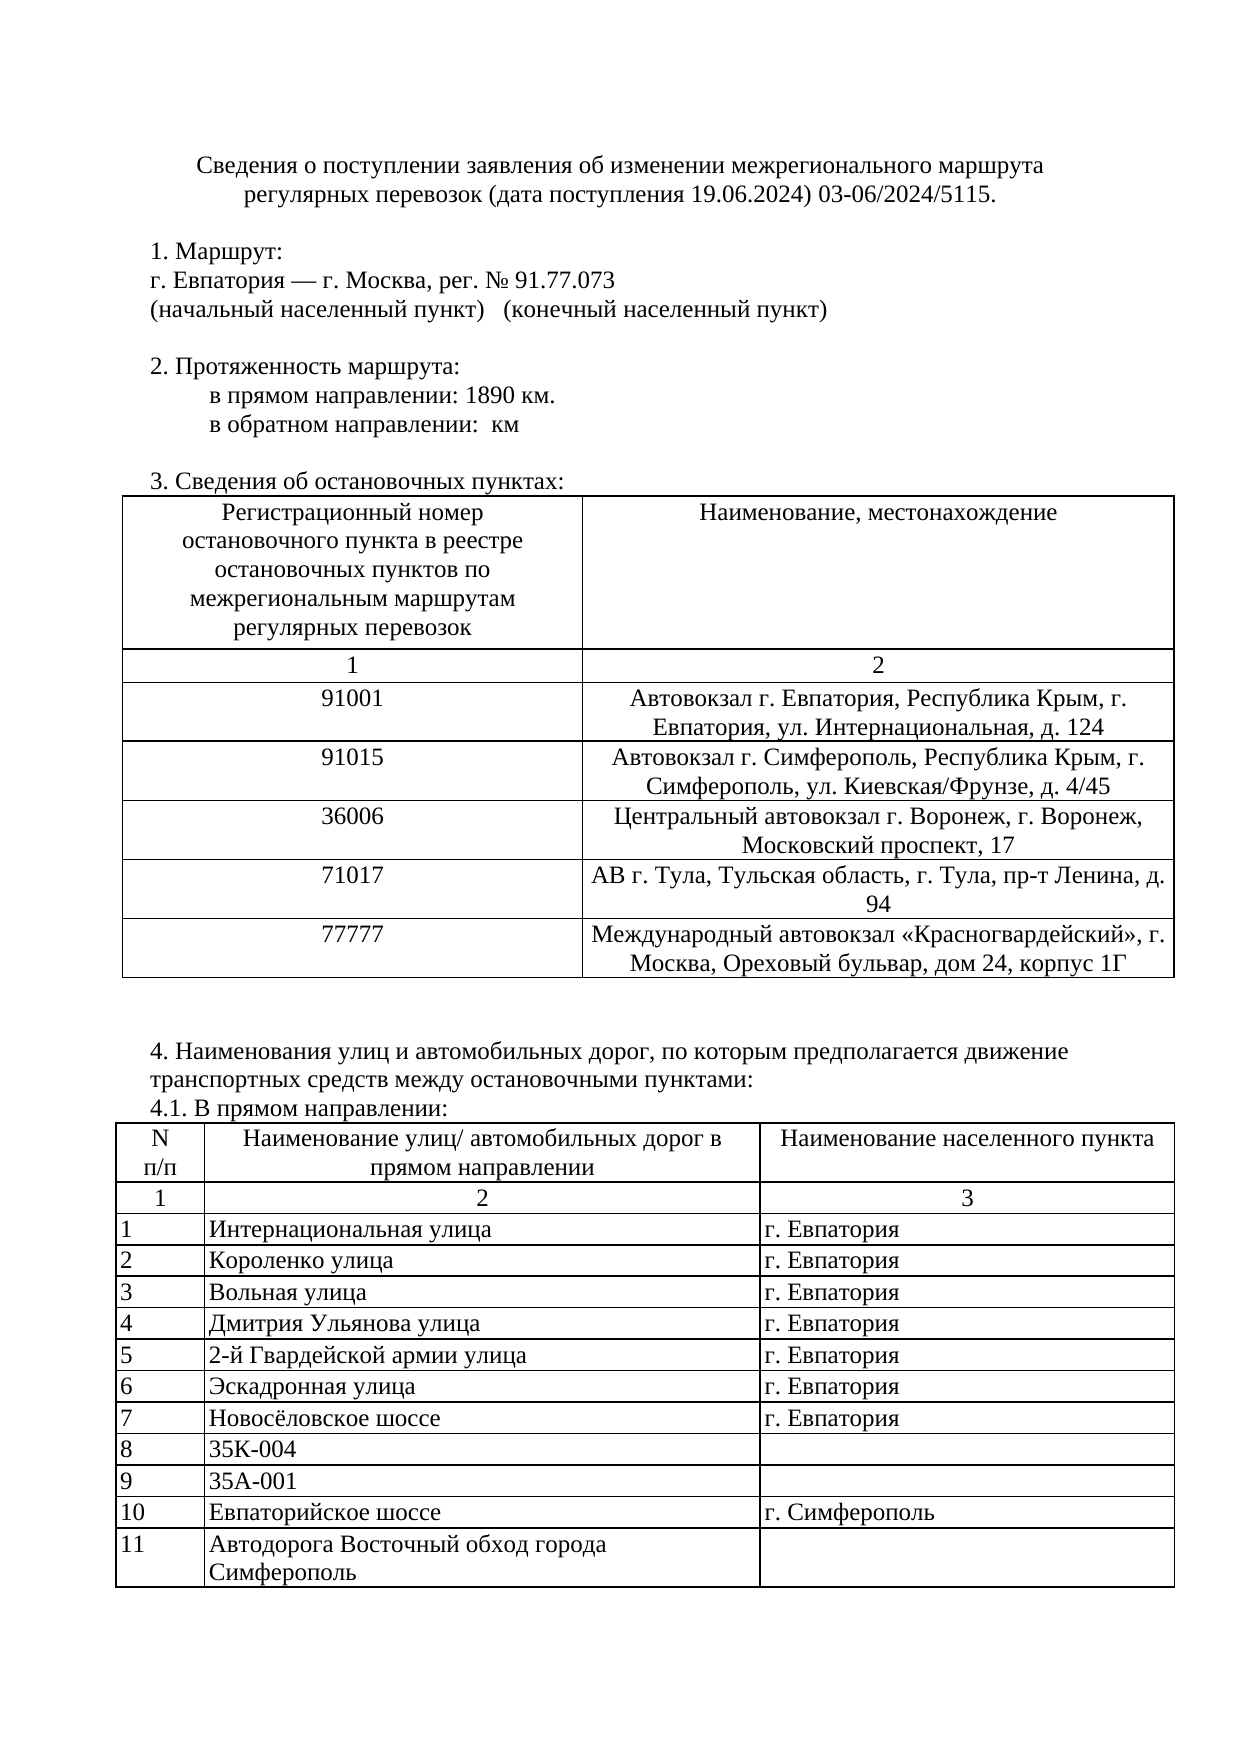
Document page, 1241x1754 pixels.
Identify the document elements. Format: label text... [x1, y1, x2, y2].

text в обратном направлении: км [150, 409, 1090, 437]
table_cell 35А-001 [205, 1466, 759, 1496]
table_cell [761, 1466, 1174, 1496]
table_cell г. Евпатория [761, 1371, 1174, 1401]
table_cell 6 [117, 1371, 204, 1401]
table_cell Международный автовокзал «Красногвардейский», г. Москва, Ореховый бульвар, дом 24, корпус 1Г [583, 919, 1173, 977]
table_cell 4 [117, 1308, 204, 1338]
table_cell Интернациональная улица [205, 1214, 759, 1244]
table_cell 2-й Гвардейской армии улица [205, 1340, 759, 1370]
table_cell 2 [205, 1183, 759, 1212]
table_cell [205, 1529, 759, 1586]
table_cell 91015 [123, 742, 582, 799]
table_cell 7 [117, 1403, 204, 1433]
table_cell 11 [117, 1529, 204, 1586]
table_cell г. Евпатория [761, 1246, 1174, 1275]
text (начальный населенный пункт) (конечный населенный пункт) [150, 294, 1090, 322]
table_cell Эскадронная улица [205, 1371, 759, 1401]
text 1. Маршрут: [150, 236, 1090, 265]
table_cell Евпаторийское шоссе [205, 1497, 759, 1527]
table_cell 3 [117, 1277, 204, 1307]
table_cell г. Симферополь [761, 1497, 1174, 1527]
table_cell Дмитрия Ульянова улица [205, 1308, 759, 1338]
text 4. Наименования улиц и автомобильных дорог, по которым предполагается движение транспортных средств между остановочными пунктами: [150, 1036, 1090, 1093]
table_cell 91001 [123, 683, 582, 740]
text 2. Протяженность маршрута: [150, 351, 1090, 380]
table_cell [761, 1434, 1174, 1464]
table_cell г. Евпатория [761, 1277, 1174, 1307]
table_cell 1 [117, 1214, 204, 1244]
table_header Наименование, местонахождение [583, 497, 1173, 648]
text Сведения о поступлении заявления об изменении межрегионального маршрута регулярных перевозок (дата поступления 19.06.2024) 03-06/2024/5115. [150, 150, 1090, 207]
table_cell Короленко улица [205, 1246, 759, 1275]
table_cell 1 [117, 1183, 204, 1212]
table_cell 5 [117, 1340, 204, 1370]
table_cell Новосёловское шоссе [205, 1403, 759, 1433]
text в прямом направлении: 1890 км. [150, 380, 1090, 409]
table_cell Центральный автовокзал г. Воронеж, г. Воронеж, Московский проспект, 17 [583, 801, 1173, 858]
table_cell Вольная улица [205, 1277, 759, 1307]
table_cell г. Евпатория [761, 1340, 1174, 1370]
table_cell 71017 [123, 860, 582, 918]
table_header Наименование населенного пункта [761, 1124, 1174, 1181]
table_cell 10 [117, 1497, 204, 1527]
table_cell 36006 [123, 801, 582, 858]
table_cell 2 [117, 1246, 204, 1275]
text 4.1. В прямом направлении: [150, 1093, 1090, 1122]
table_cell 3 [761, 1183, 1174, 1212]
table_cell 77777 [123, 919, 582, 977]
table_header N п/п [117, 1124, 204, 1181]
table_cell [761, 1529, 1174, 1586]
table_cell г. Евпатория [761, 1308, 1174, 1338]
table_cell 35К-004 [205, 1434, 759, 1464]
table_cell 9 [117, 1466, 204, 1496]
table_cell г. Евпатория [761, 1214, 1174, 1244]
table_cell г. Евпатория [761, 1403, 1174, 1433]
table_cell АВ г. Тула, Тульская область, г. Тула, пр-т Ленина, д. 94 [583, 860, 1173, 918]
table_header Наименование улиц/ автомобильных дорог в прямом направлении [205, 1124, 759, 1181]
table_cell 8 [117, 1434, 204, 1464]
text 3. Сведения об остановочных пунктах: [150, 466, 1090, 495]
table_cell Автовокзал г. Евпатория, Республика Крым, г. Евпатория, ул. Интернациональная, д. 124 [583, 683, 1173, 740]
table_cell 1 [123, 650, 582, 681]
text г. Евпатория — г. Москва, рег. № 91.77.073 [150, 265, 1090, 294]
table_cell Автовокзал г. Симферополь, Республика Крым, г. Симферополь, ул. Киевская/Фрунзе, д. 4/45 [583, 742, 1173, 799]
table_header Регистрационный номер остановочного пункта в реестре остановочных пунктов по межрегиональным маршрутам регулярных перевозок [123, 497, 582, 648]
table_cell 2 [583, 650, 1173, 681]
